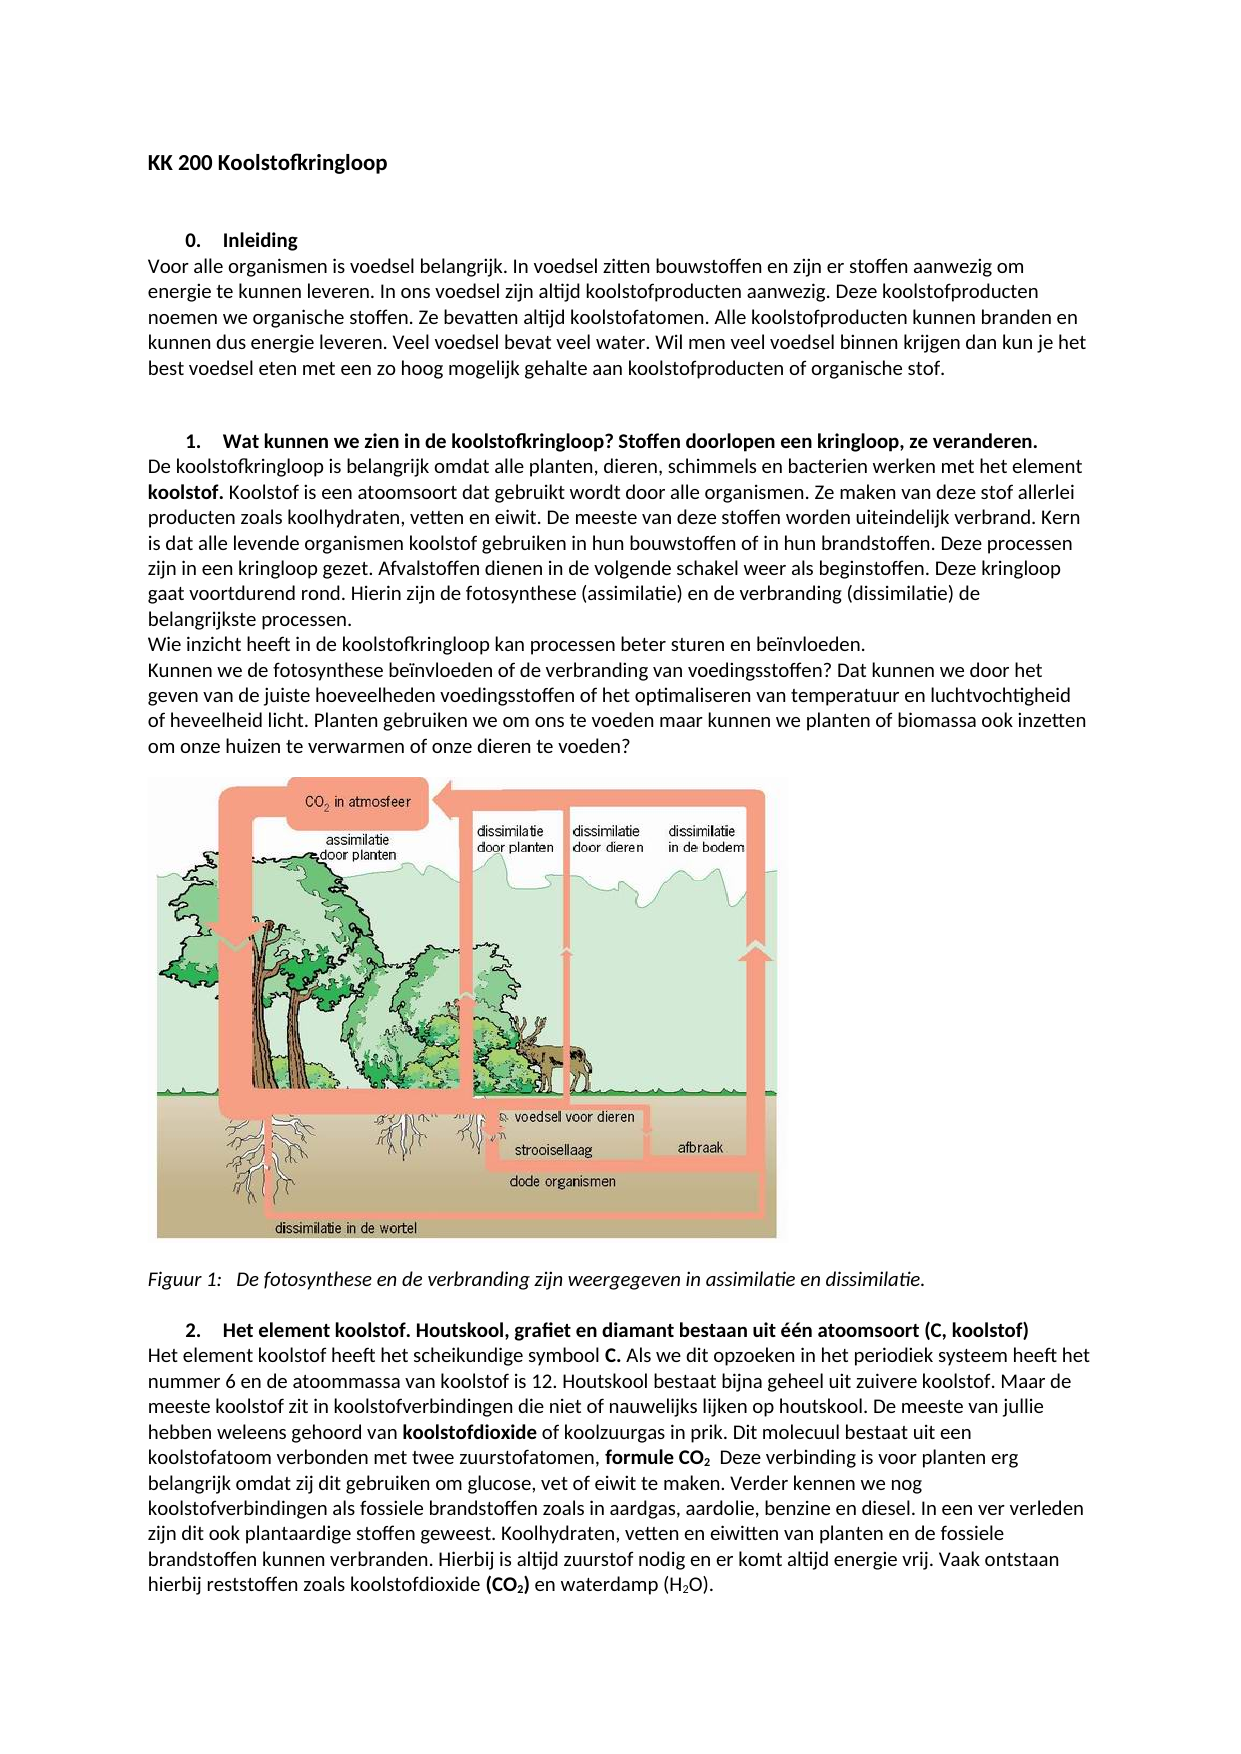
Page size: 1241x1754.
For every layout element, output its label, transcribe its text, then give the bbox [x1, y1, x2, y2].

text Het element koolstof heeft het scheikundige symbool C. Als we dit opzoeken in het periodiek systeem heeft het nummer 6 en de atoommassa van koolstof is 12. Houtskool bestaat bijna geheel uit zuivere koolstof. Maar de meeste koolstof zit in koolstofverbindingen die niet of nauwelijks lijken op houtskool. De meeste van jullie hebben weleens gehoord van koolstofdioxide of koolzuurgas in prik. Dit molecuul bestaat uit een koolstofatoom verbonden met twee zuurstofatomen, formule CO2 Deze verbinding is voor planten erg belangrijk omdat zij dit gebruiken om glucose, vet of eiwit te maken. Verder kennen we nog koolstofverbindingen als fossiele brandstoffen zoals in aardgas, aardolie, benzine en diesel. In een ver verleden zijn dit ook plantaardige stoffen geweest. Koolhydraten, vetten en eiwitten van planten en de fossiele brandstoffen kunnen verbranden. Hierbij is altijd zuurstof nodig en er komt altijd energie vrij. Vaak ontstaan hierbij reststoffen zoals koolstofdioxide (CO2) en waterdamp (H2O). [148, 1343, 1093, 1597]
text Figuur 1: De fotosynthese en de verbranding zijn weergegeven in assimilatie en dissimilatie. [148, 1266, 1093, 1292]
text De koolstofkringloop is belangrijk omdat alle planten, dieren, schimmels en bacterien werken met het element koolstof. Koolstof is een atoomsoort dat gebruikt wordt door alle organismen. Ze maken van deze stof allerlei producten zoals koolhydraten, vetten en eiwit. De meeste van deze stoffen worden uiteindelijk verbrand. Kern is dat alle levende organismen koolstof gebruiken in hun bouwstoffen of in hun brandstoffen. Deze processen zijn in een kringloop gezet. Afvalstoffen dienen in de volgende schakel weer als beginstoffen. Deze kringloop gaat voortdurend rond. Hierin zijn de fotosynthese (assimilatie) en de verbranding (dissimilatie) de belangrijkste processen. [148, 453, 1093, 631]
list Wat kunnen we zien in de koolstofkringloop? Stoffen doorlopen een kringloop, ze veranderen. [185, 428, 1093, 453]
list Inleiding [185, 228, 1093, 253]
list Het element koolstof. Houtskool, grafiet en diamant bestaan uit één atoomsoort (C, koolstof) [185, 1317, 1093, 1343]
text Voor alle organismen is voedsel belangrijk. In voedsel zitten bouwstoffen en zijn er stoffen aanwezig om energie te kunnen leveren. In ons voedsel zijn altijd koolstofproducten aanwezig. Deze koolstofproducten noemen we organische stoffen. Ze bevatten altijd koolstofatomen. Alle koolstofproducten kunnen branden en kunnen dus energie leveren. Veel voedsel bevat veel water. Wil men veel voedsel binnen krijgen dan kun je het best voedsel eten met een zo hoog mogelijk gehalte aan koolstofproducten of organische stof. [148, 253, 1093, 380]
text KK 200 Koolstofkringloop [148, 148, 1093, 176]
picture [147, 777, 789, 1243]
text Wie inzicht heeft in de koolstofkringloop kan processen beter sturen en beïnvloeden. [148, 631, 1093, 657]
text Kunnen we de fotosynthese beïnvloeden of de verbranding van voedingsstoffen? Dat kunnen we door het geven van de juiste hoeveelheden voedingsstoffen of het optimaliseren van temperatuur en luchtvochtigheid of heveelheid licht. Planten gebruiken we om ons te voeden maar kunnen we planten of biomassa ook inzetten om onze huizen te verwarmen of onze dieren te voeden? [148, 657, 1093, 758]
